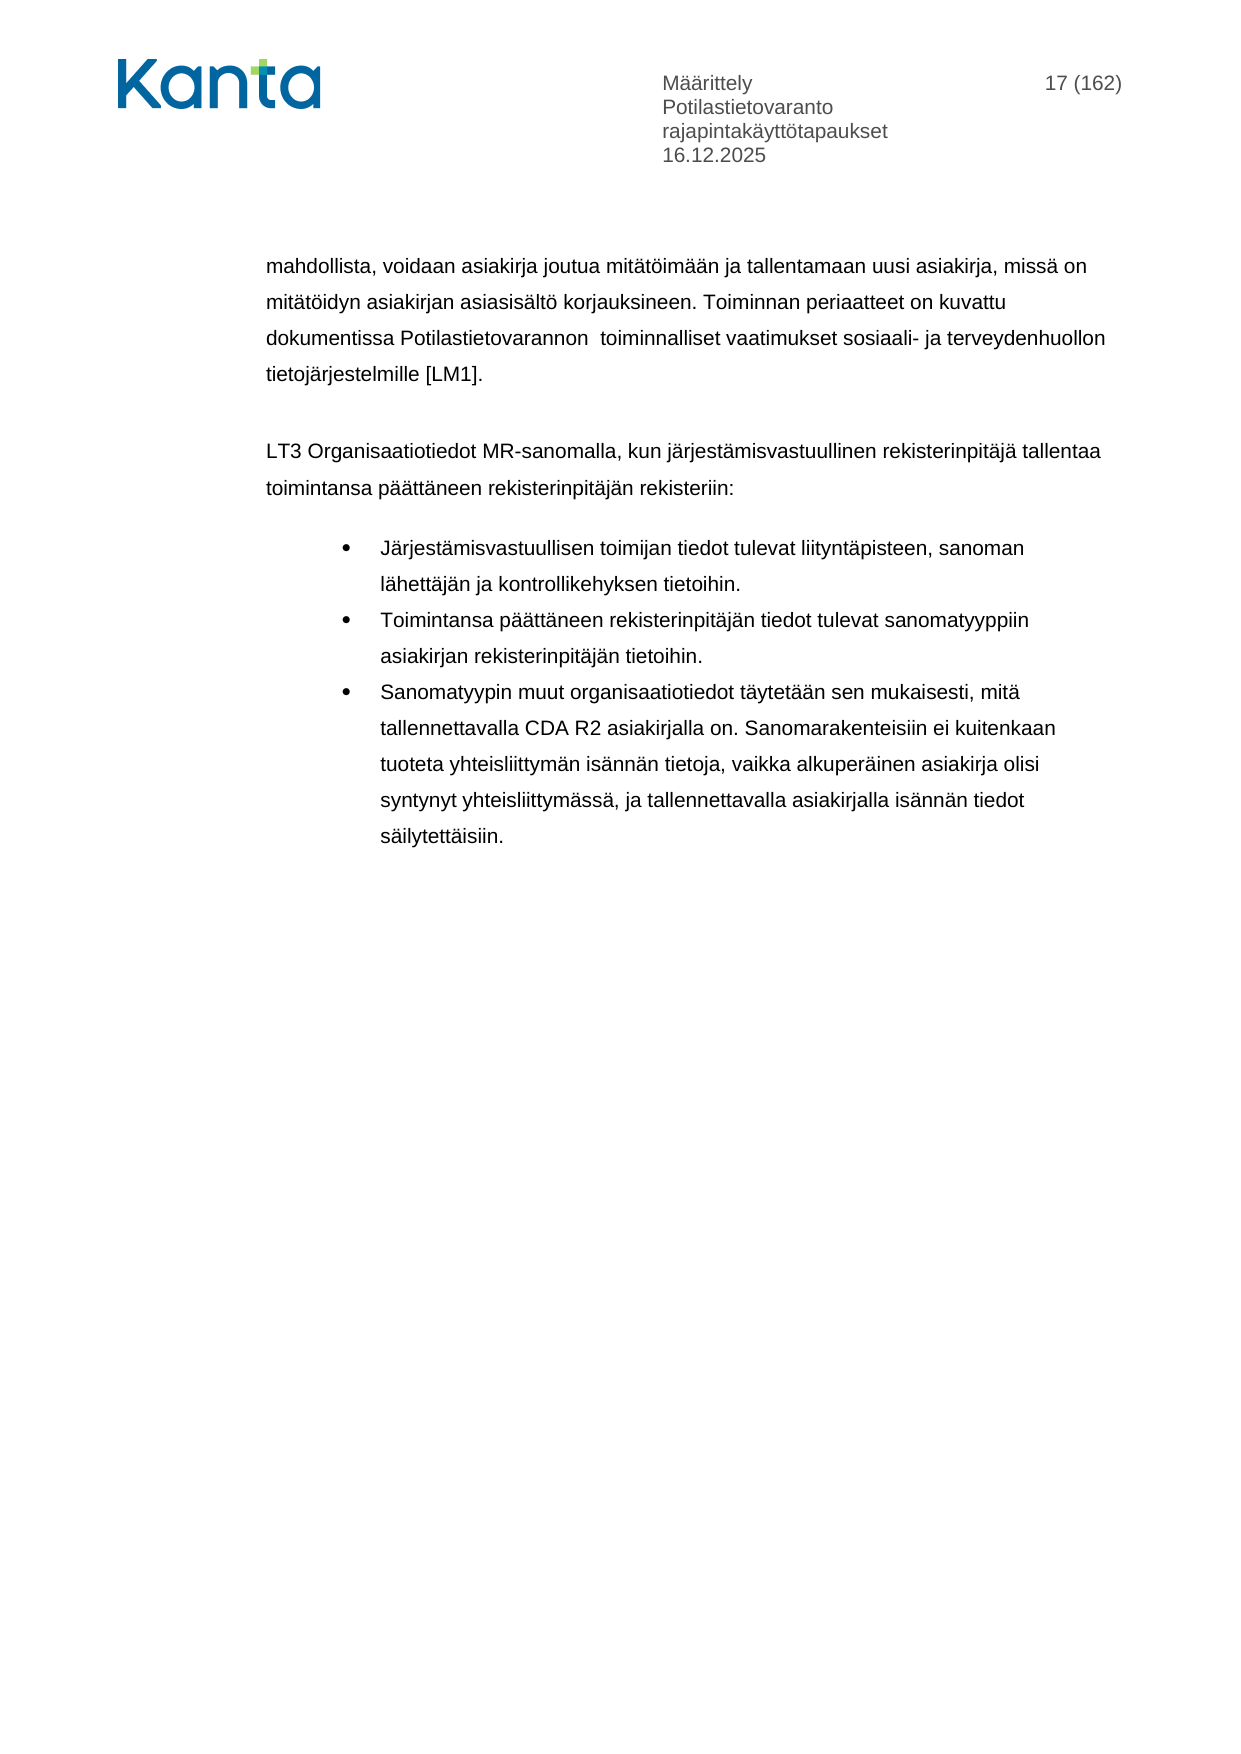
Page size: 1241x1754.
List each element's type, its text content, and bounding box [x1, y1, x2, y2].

picture [118, 59, 321, 109]
list Sanomatyypin muut organisaatiotiedot täytetään sen mukaisesti, mitä tallennettavalla CDA R2 asiakirjalla on. Sanomarakenteisiin ei kuitenkaan tuoteta yhteisliittymän isännän tietoja, vaikka alkuperäinen asiakirja olisi syntynyt yhteisliittymässä, ja tallennettavalla asiakirjalla isännän tiedot säilytettäisiin. [343, 680, 1107, 848]
list Toimintansa päättäneen rekisterinpitäjän tiedot tulevat sanomatyyppiin asiakirjan rekisterinpitäjän tietoihin. [343, 608, 1107, 668]
list Järjestämisvastuullisen toimijan tiedot tulevat liityntäpisteen, sanoman lähettäjän ja kontrollikehyksen tietoihin. [343, 536, 1107, 596]
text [266, 254, 1107, 386]
text LT3 Organisaatiotiedot MR-sanomalla, kun järjestämisvastuullinen rekisterinpitäjä tallentaa toimintansa päättäneen rekisterinpitäjän rekisteriin: [266, 439, 1107, 499]
